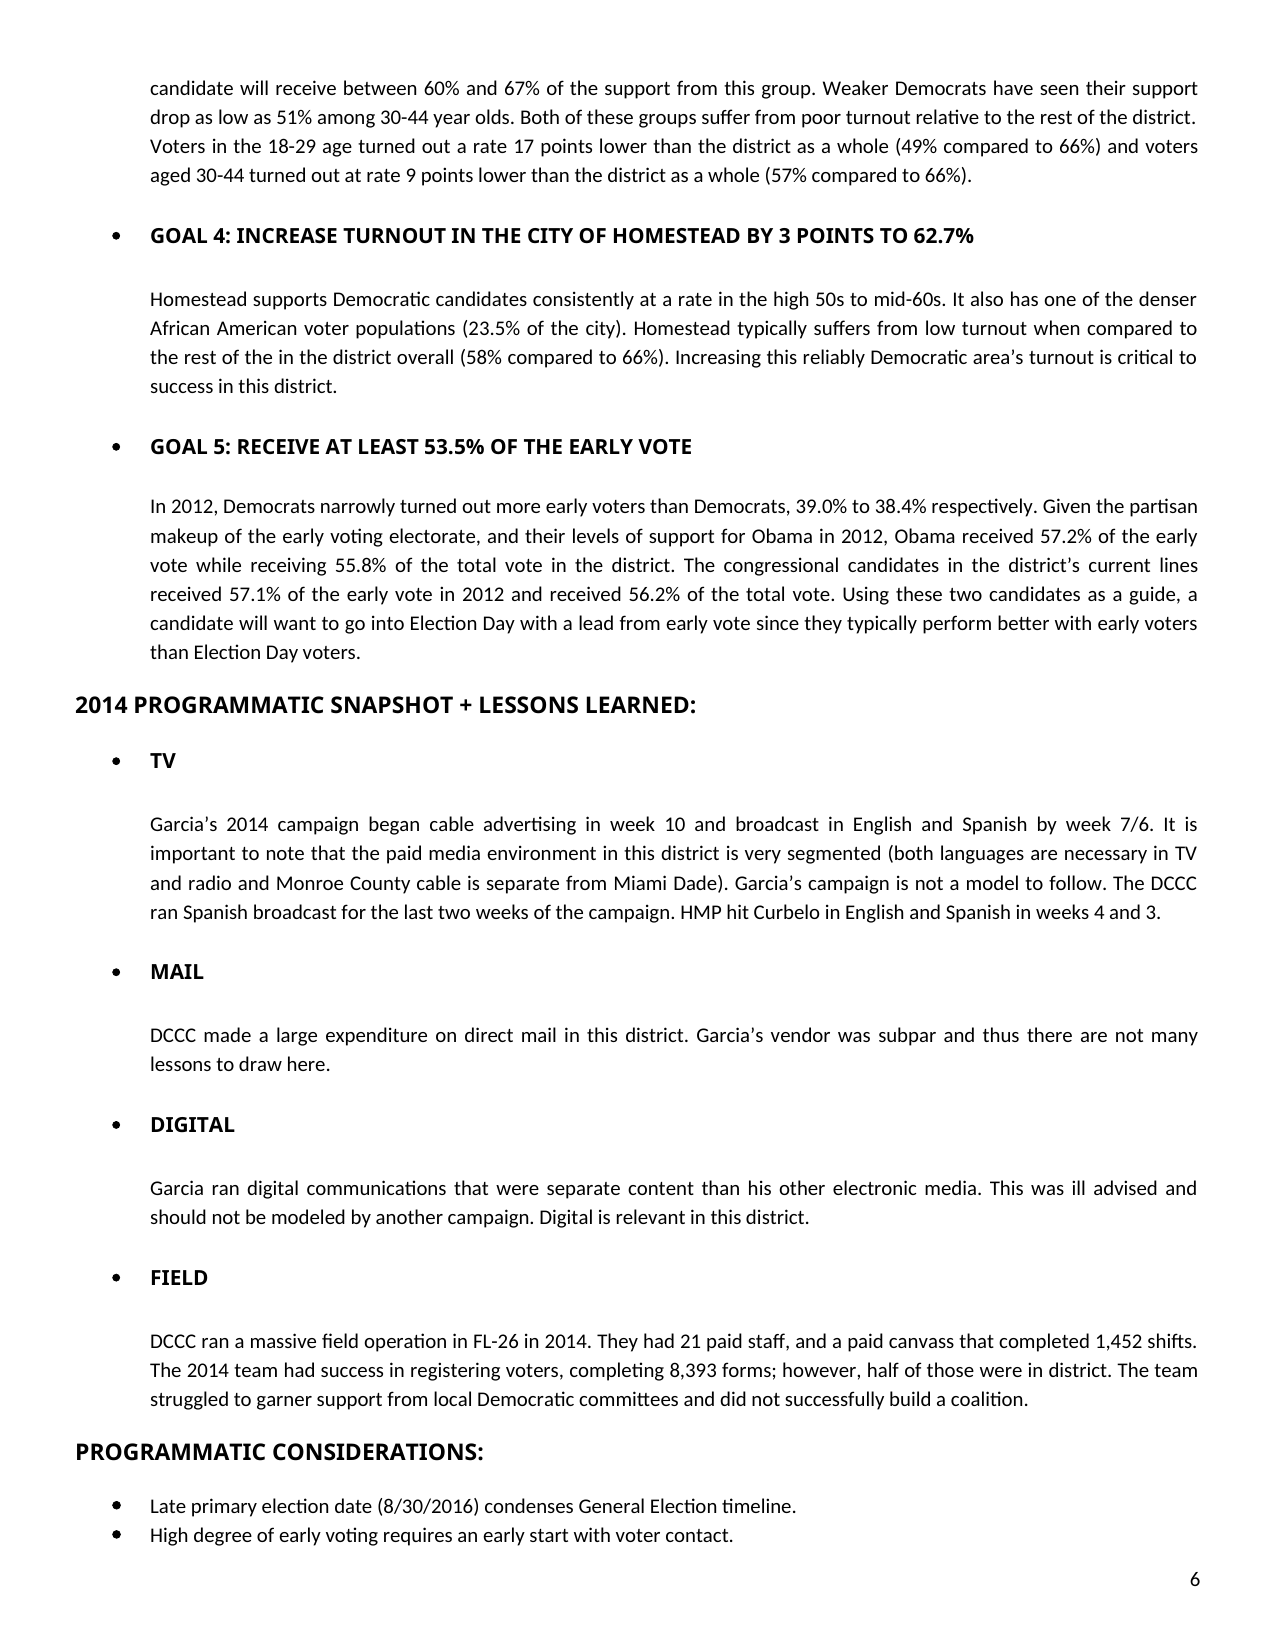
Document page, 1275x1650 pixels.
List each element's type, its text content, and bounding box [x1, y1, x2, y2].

list GOAL 5: RECEIVE AT LEAST 53.5% OF THE EARLY VOTE [112, 432, 1200, 460]
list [150, 75, 1200, 188]
list MAIL [112, 957, 1200, 986]
list Late primary election date (8/30/2016) condenses General Election timeline. [112, 1493, 1200, 1518]
list Homestead supports Democratic candidates consistently at a rate in the high 50s to mid-60s. It also has one of the denser African American voter populations (23.5% of the city). Homestead typically suffers from low turnout when compared to the rest of the in the district overall (58% compared to 66%). Increasing this reliably Democratic area’s turnout is critical to success in this district. [150, 286, 1200, 399]
list DCCC ran a massive field operation in FL-26 in 2014. They had 21 paid staff, and a paid canvass that completed 1,452 shifts. The 2014 team had success in registering voters, completing 8,393 forms; however, half of those were in district. The team struggled to garner support from local Democratic committees and did not successfully build a coalition. [150, 1328, 1200, 1412]
list FIELD [112, 1263, 1200, 1291]
list High degree of early voting requires an early start with voter contact. [112, 1522, 1200, 1548]
list GOAL 4: INCREASE TURNOUT IN THE CITY OF HOMESTEAD BY 3 POINTS TO 62.7% [112, 221, 1200, 249]
text 2014 PROGRAMMATIC SNAPSHOT + LESSONS LEARNED: [75, 689, 1200, 721]
list Garcia ran digital communications that were separate content than his other electronic media. This was ill advised and should not be modeled by another campaign. Digital is relevant in this district. [150, 1175, 1200, 1230]
list Garcia’s 2014 campaign began cable advertising in week 10 and broadcast in English and Spanish by week 7/6. It is important to note that the paid media environment in this district is very segmented (both languages are necessary in TV and radio and Monroe County cable is separate from Miami Dade). Garcia’s campaign is not a model to follow. The DCCC ran Spanish broadcast for the last two weeks of the campaign. HMP hit Curbelo in English and Spanish in weeks 4 and 3. [150, 811, 1200, 924]
list In 2012, Democrats narrowly turned out more early voters than Democrats, 39.0% to 38.4% respectively. Given the partisan makeup of the early voting electorate, and their levels of support for Obama in 2012, Obama received 57.2% of the early vote while receiving 55.8% of the total vote in the district. The congressional candidates in the district’s current lines received 57.1% of the early vote in 2012 and received 56.2% of the total vote. Using these two candidates as a guide, a candidate will want to go into Election Day with a lead from early vote since they typically perform better with early voters than Election Day voters. [150, 494, 1200, 665]
text PROGRAMMATIC CONSIDERATIONS: [75, 1436, 1200, 1467]
list TV [112, 746, 1200, 775]
list DIGITAL [112, 1110, 1200, 1138]
list DCCC made a large expenditure on direct mail in this district. Garcia’s vendor was subpar and thus there are not many lessons to draw here. [150, 1022, 1200, 1077]
